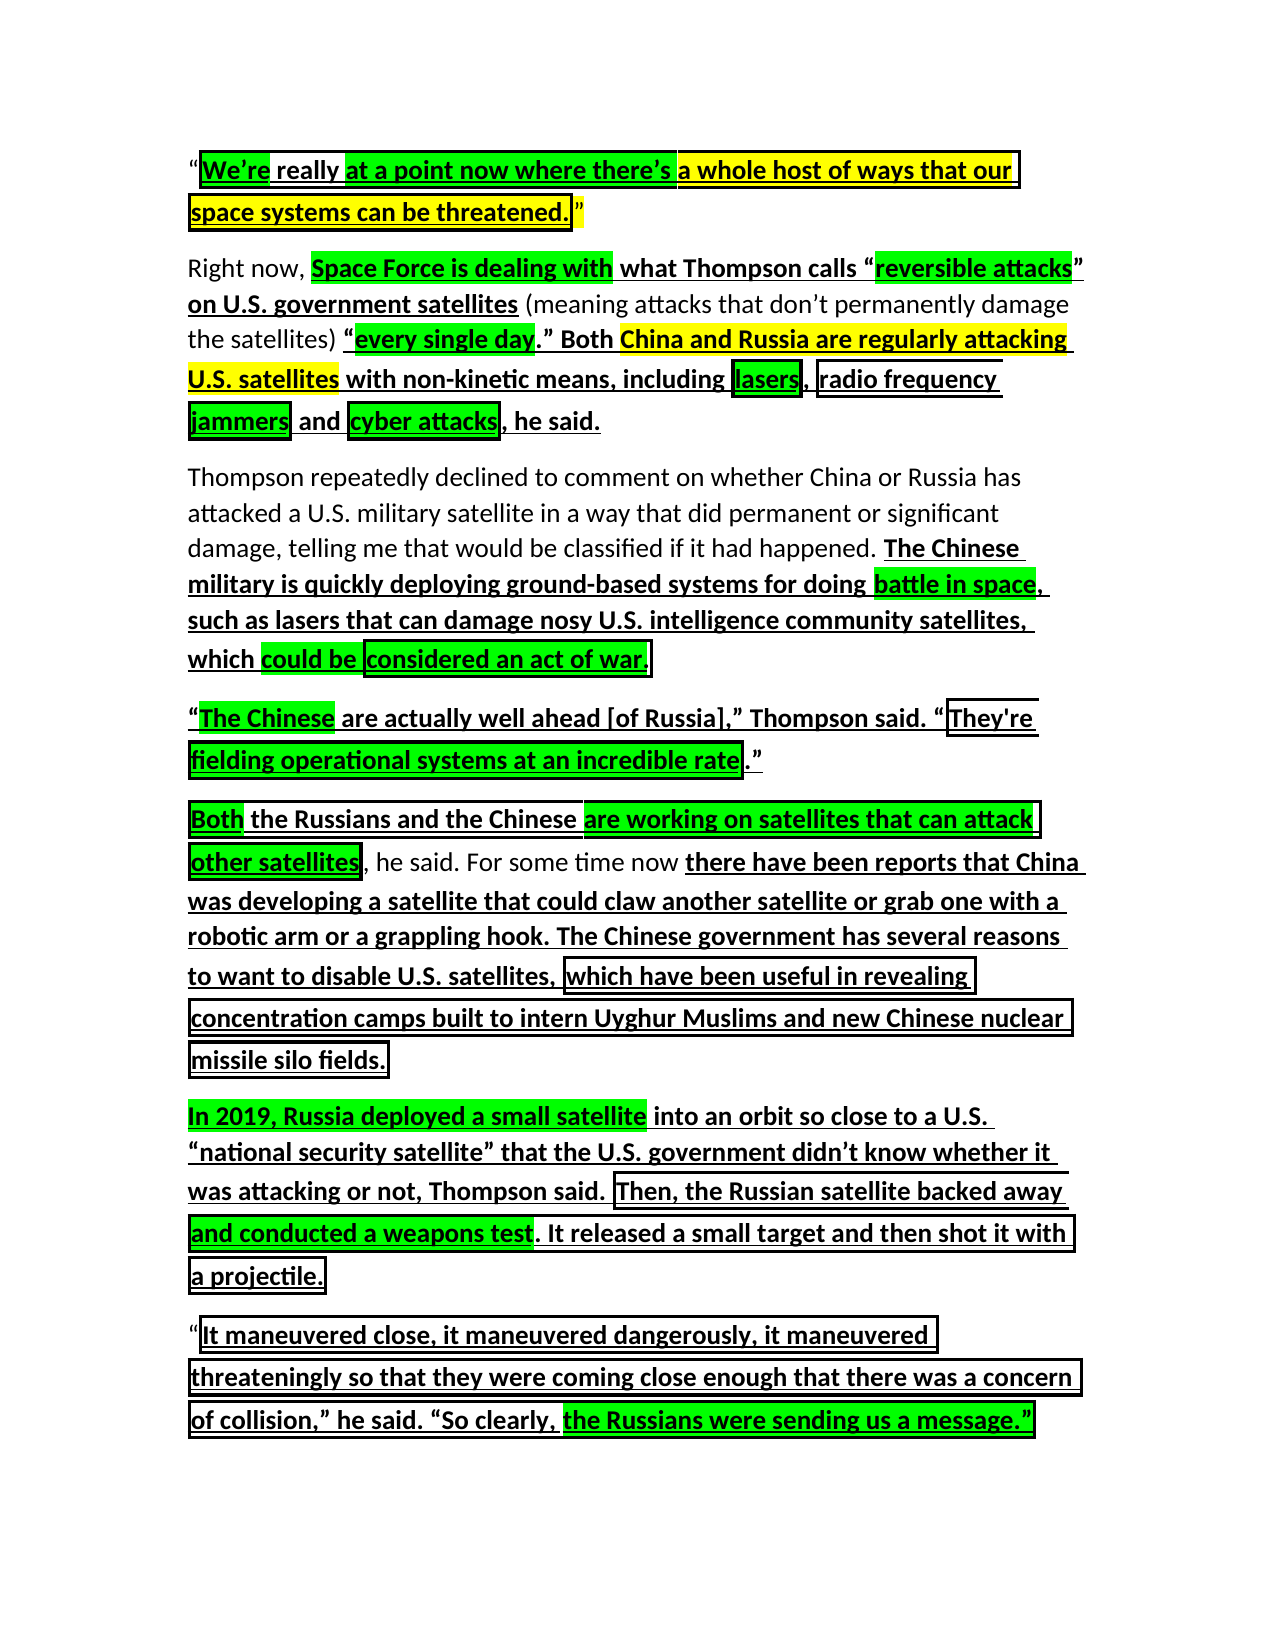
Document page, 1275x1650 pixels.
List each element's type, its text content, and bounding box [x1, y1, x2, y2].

text In 2019, Russia deployed a small satellite into an orbit so close to a U.S. “national security satellite” that the U.S. government didn’t know whether it was attacking or not, Thompson said. Then, the Russian satellite backed away and conducted a weapons test. It released a small target and then shot it with a projectile. [187, 1099, 1087, 1295]
text Thompson repeatedly declined to comment on whether China or Russia has attacked a U.S. military satellite in a way that did permanent or significant damage, telling me that would be classified if it had happened. The Chinese military is quickly deploying ground-based systems for doing battle in space, such as lasers that can damage nosy U.S. intelligence community satellites, which could be considered an act of war. [187, 460, 1087, 678]
text Both the Russians and the Chinese are working on satellites that can attack other satellites, he said. For some time now there have been reports that China was developing a satellite that could claw another satellite or grab one with a robotic arm or a grappling hook. The Chinese government has several reasons to want to disable U.S. satellites, which have been useful in revealing concentration camps built to intern Uyghur Muslims and new Chinese nuclear missile silo fields. [187, 799, 1087, 1079]
text “The Chinese are actually well ahead [of Russia],” Thompson said. “They're fielding operational systems at an incredible rate.” [187, 698, 1087, 780]
text “It maneuvered close, it maneuvered dangerously, it maneuvered threateningly so that they were coming close enough that there was a concern of collision,” he said. “So clearly, the Russians were sending us a message.” [187, 1315, 1087, 1439]
text Right now, Space Force is dealing with what Thompson calls “reversible attacks” on U.S. government satellites (meaning attacks that don’t permanently damage the satellites) “every single day.” Both China and Russia are regularly attacking U.S. satellites with non-kinetic means, including lasers, radio frequency jammers and cyber attacks, he said. [187, 251, 1087, 441]
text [187, 150, 1087, 232]
